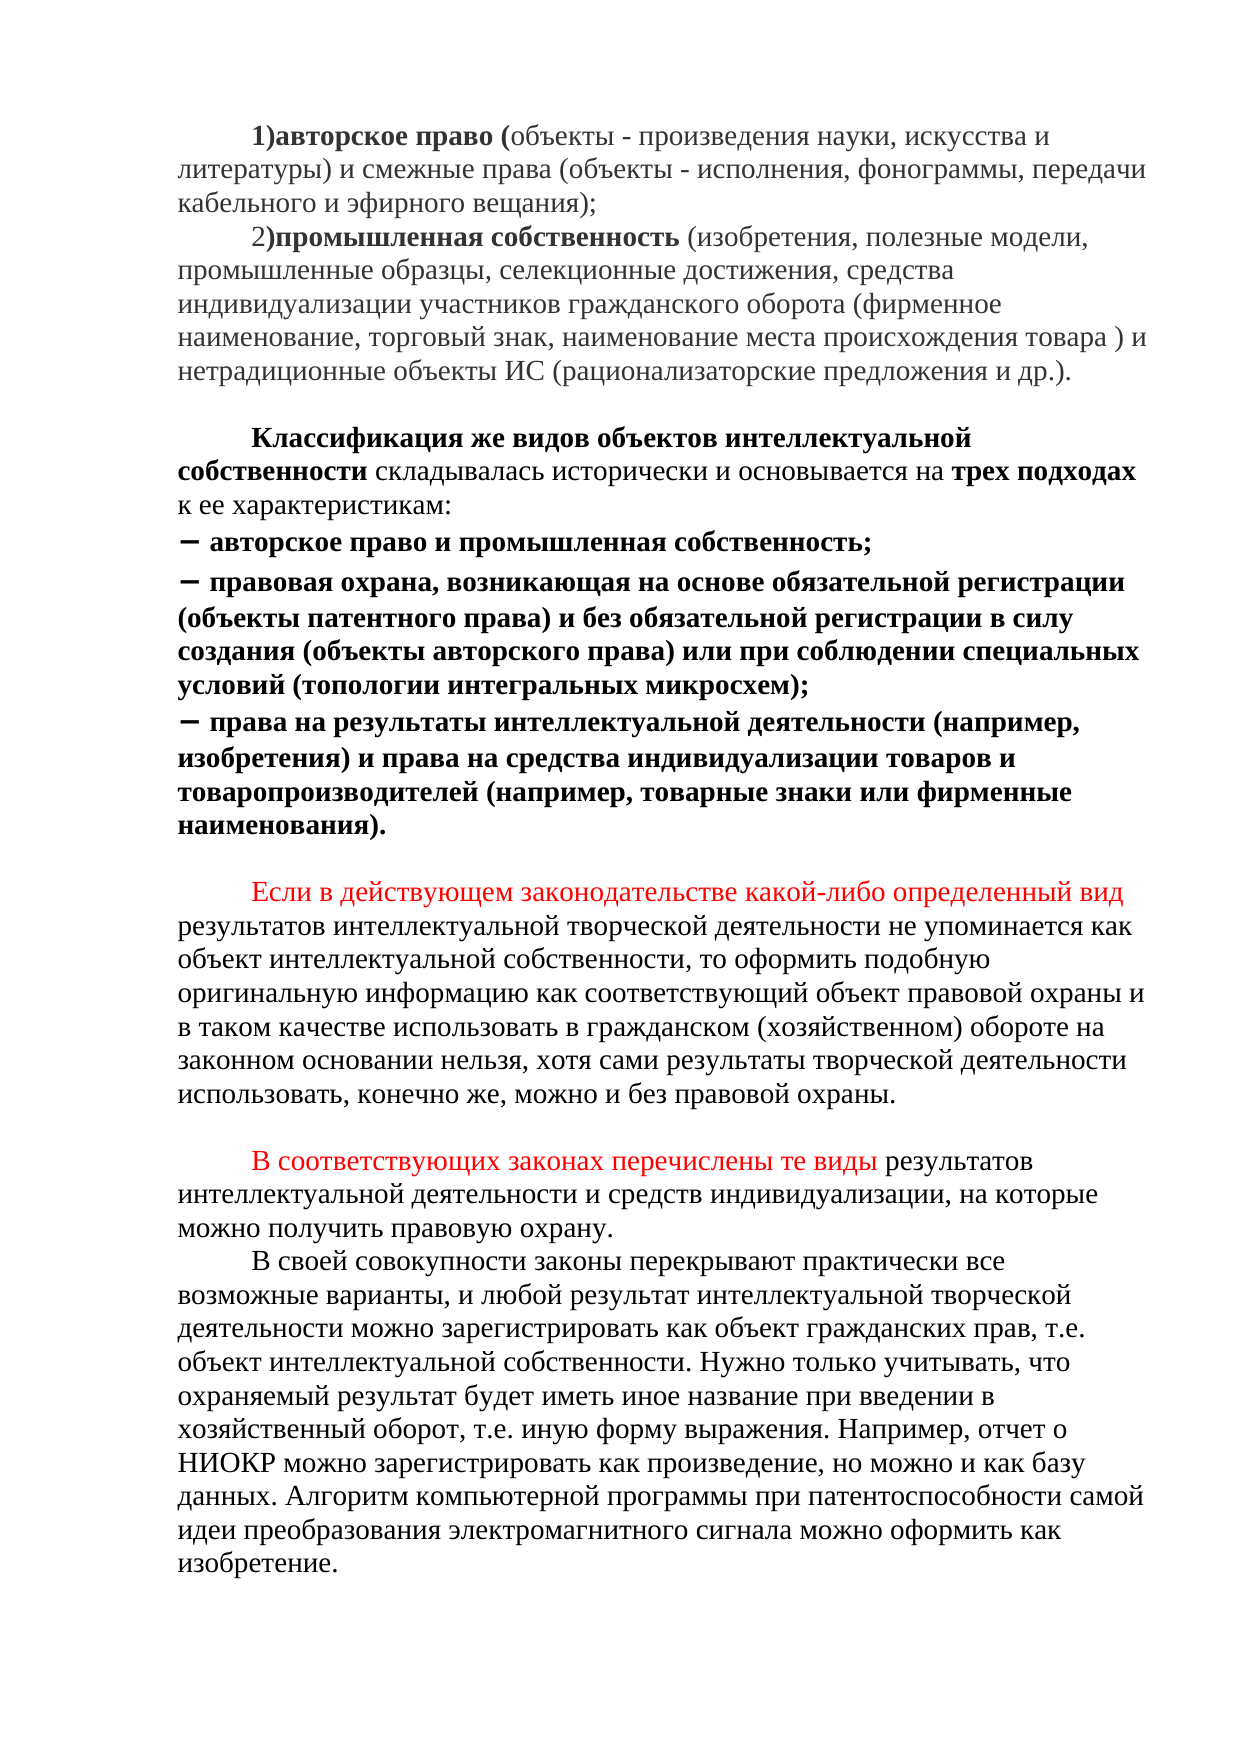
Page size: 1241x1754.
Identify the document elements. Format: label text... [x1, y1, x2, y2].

text В соответствующих законах перечислены те виды результатов интеллектуальной деятельности и средств индивидуализации, на которые можно получить правовую охрану. [177, 1143, 1152, 1243]
text В своей совокупности законы перекрывают практически все возможные варианты, и любой результат интеллектуальной творческой деятельности можно зарегистрировать как объект гражданских прав, т.е. объект интеллектуальной собственности. Нужно только учитывать, что охраняемый результат будет иметь иное название при введении в хозяйственный оборот, т.е. иную форму выражения. Например, отчет о НИОКР можно зарегистрировать как произведение, но можно и как базу данных. Алгоритм компьютерной программы при патентоспособности самой идеи преобразования электромагнитного сигнала можно оформить как изобретение. [177, 1243, 1152, 1579]
text 1)авторское право (объекты - произведения науки, искусства и литературы) и смежные права (объекты - исполнения, фонограммы, передачи кабельного и эфирного вещания); [177, 118, 1152, 219]
text Если в действующем законодательстве какой-либо определенный вид результатов интеллектуальной творческой деятельности не упоминается как объект интеллектуальной собственности, то оформить подобную оригинальную информацию как соответствующий объект правовой охраны и в таком качестве использовать в гражданском (хозяйственном) обороте на законном основании нельзя, хотя сами результаты творческой деятельности использовать, конечно же, можно и без правовой охраны. [177, 874, 1152, 1109]
text 2)промышленная собственность (изобретения, полезные модели, промышленные образцы, селекционные достижения, средства индивидуализации участников гражданского оборота (фирменное наименование, торговый знак, наименование места происхождения товара ) и нетрадиционные объекты ИС (рационализаторские предложения и др.). [177, 219, 1152, 386]
text − правовая охрана, возникающая на основе обязательной регистрации (объекты патентного права) и без обязательной регистрации в силу создания (объекты авторского права) или при соблюдении специальных условий (топологии интегральных микросхем); [177, 560, 1152, 701]
text − права на результаты интеллектуальной деятельности (например, изобретения) и права на средства индивидуализации товаров и товаропроизводителей (например, товарные знаки или фирменные наименования). [177, 701, 1152, 841]
text Классификация же видов объектов интеллектуальной собственности складывалась исторически и основывается на трех подходах к ее характеристикам: [177, 420, 1152, 521]
text − авторское право и промышленная собственность; [177, 521, 1152, 560]
